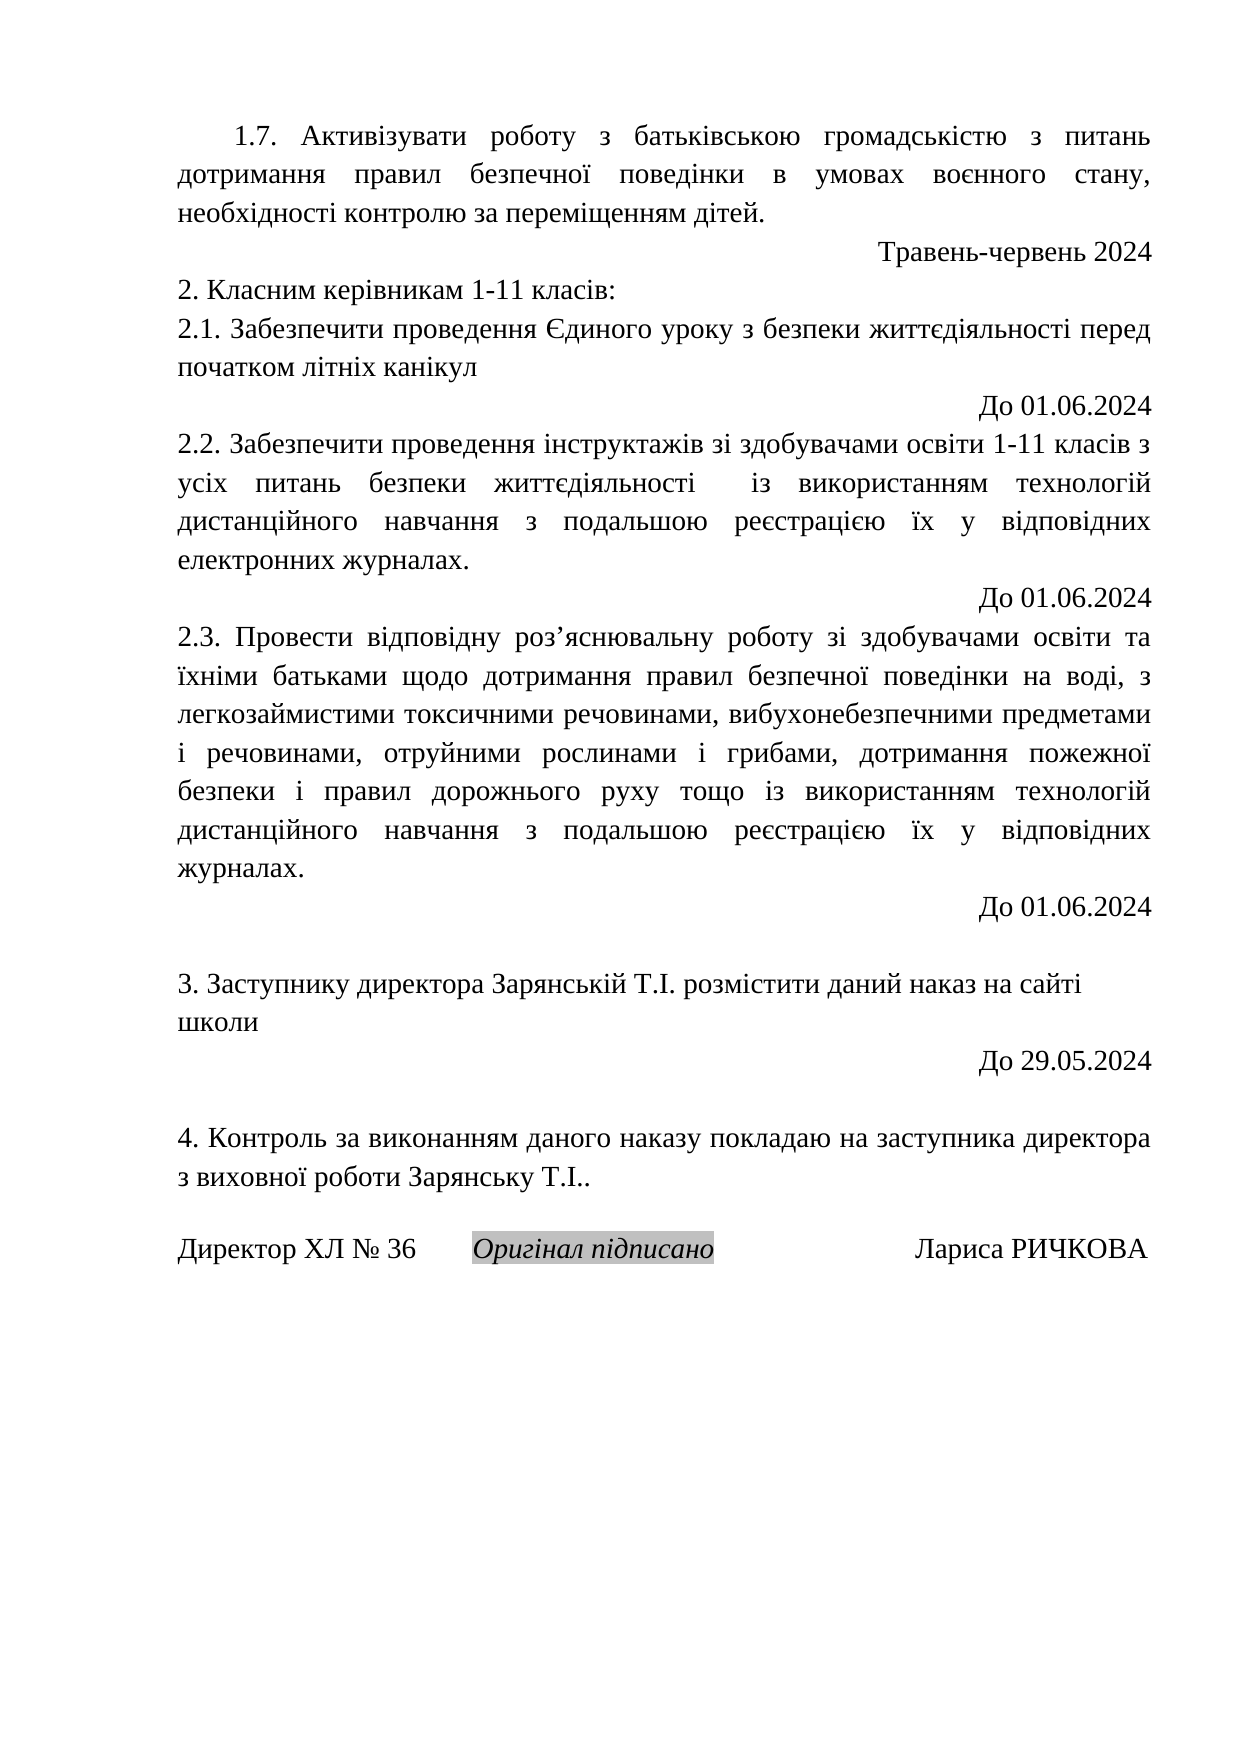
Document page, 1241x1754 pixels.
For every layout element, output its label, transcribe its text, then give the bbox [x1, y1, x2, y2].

text Травень-червень 2024 [177, 234, 1152, 267]
text Директор ХЛ № 36 Оригінал підписано Лариса РИЧКОВА [714, 1231, 1152, 1264]
text 1.7. Активізувати роботу з батьківською громадськістю з питань дотримання правил безпечної поведінки в умовах воєнного стану, необхідності контролю за переміщенням дітей. [177, 118, 1152, 229]
text До 01.06.2024 [177, 581, 1152, 614]
text 2.3. Провести відповідну роз’яснювальну роботу зі здобувачами освіти та їхніми батьками щодо дотримання правил безпечної поведінки на воді, з легкозаймистими токсичними речовинами, вибухонебезпечними предметами і речовинами, отруйними рослинами і грибами, дотримання пожежної безпеки і правил дорожнього руху тощо із використанням технологій дистанційного навчання з подальшою реєстрацією їх у відповідних журналах. [177, 619, 1152, 884]
text До 01.06.2024 [177, 388, 1152, 421]
text 3. Заступнику директора Зарянській Т.І. розмістити даний наказ на сайті школи [177, 966, 1152, 1038]
text Директор ХЛ № 36 Оригінал підписано Лариса РИЧКОВА [177, 1231, 472, 1264]
text 2.1. Забезпечити проведення Єдиного уроку з безпеки життєдіяльності перед початком літніх канікул [177, 311, 1152, 383]
text До 29.05.2024 [177, 1043, 1152, 1077]
text 2. Класним керівникам 1-11 класів: [177, 272, 1152, 306]
text До 01.06.2024 [177, 889, 1152, 922]
text 2.2. Забезпечити проведення інструктажів зі здобувачами освіти 1-11 класів з усіх питань безпеки життєдіяльності із використанням технологій дистанційного навчання з подальшою реєстрацією їх у відповідних електронних журналах. [177, 426, 1152, 576]
text 4. Контроль за виконанням даного наказу покладаю на заступника директора з виховної роботи Зарянську Т.І.. [177, 1120, 1152, 1192]
